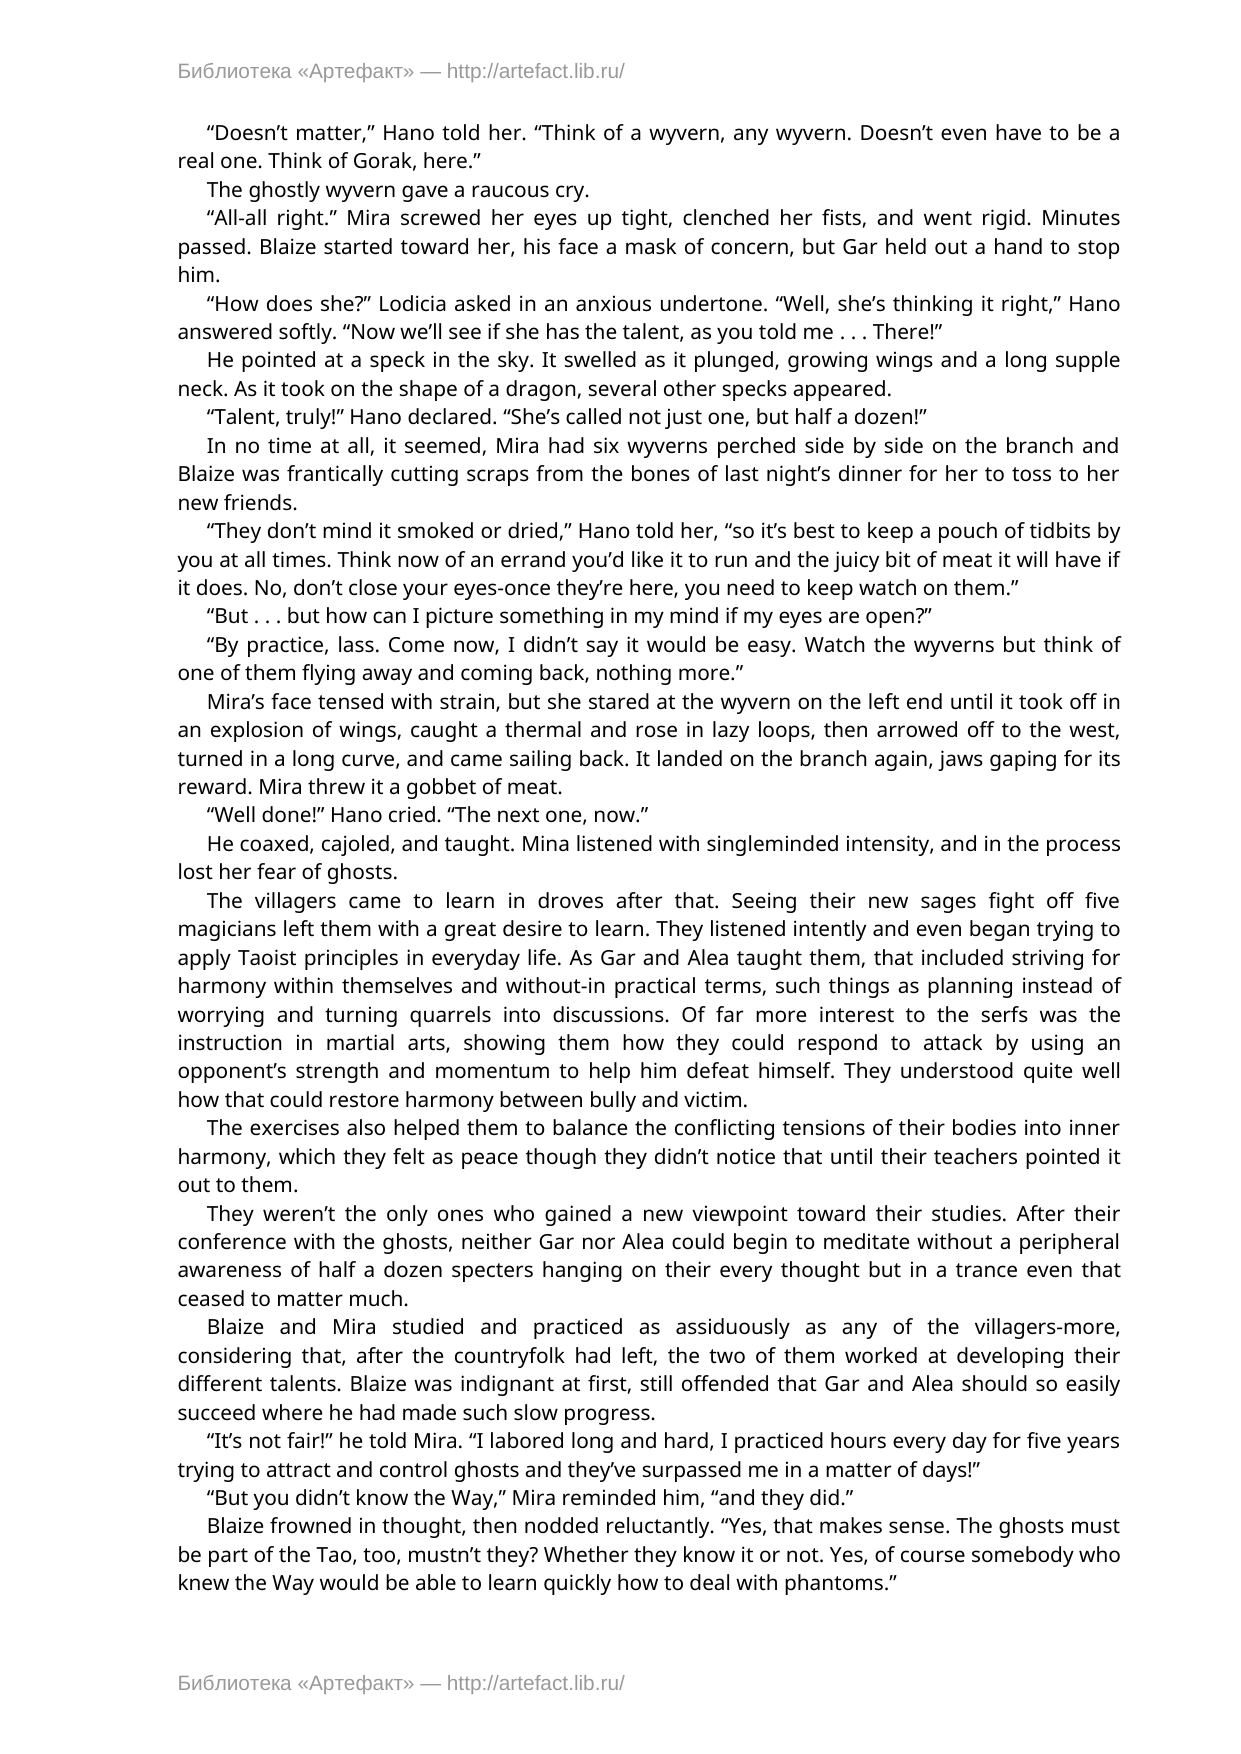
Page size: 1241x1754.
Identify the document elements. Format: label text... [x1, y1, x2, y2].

text Blaize frowned in thought, then nodded reluctantly. “Yes, that makes sense. The ghosts must be part of the Tao, too, mustn’t they? Whether they know it or not. Yes, of course somebody who knew the Way would be able to learn quickly how to deal with phantoms.” [177, 1512, 1122, 1597]
text “Talent, truly!” Hano declared. “She’s called not just one, but half a dozen!” [177, 402, 1122, 431]
text He pointed at a speck in the sky. It swelled as it plunged, growing wings and a long supple neck. As it took on the shape of a dragon, several other specks appeared. [177, 346, 1122, 402]
text Blaize and Mira studied and practiced as assiduously as any of the villagers-more, considering that, after the countryfolk had left, the two of them worked at developing their different talents. Blaize was indignant at first, still offended that Gar and Alea should so easily succeed where he had made such slow progress. [177, 1312, 1122, 1426]
text Mira’s face tensed with strain, but she stared at the wyvern on the left end until it took off in an explosion of wings, caught a thermal and rose in lazy loops, then arrowed off to the west, turned in a long curve, and came sailing back. It landed on the branch again, jaws gaping for its reward. Mira threw it a gobbet of meat. [177, 687, 1122, 801]
text “But . . . but how can I picture something in my mind if my eyes are open?” [177, 602, 1122, 630]
text The exercises also helped them to balance the conflicting tensions of their bodies into inner harmony, which they felt as peace though they didn’t notice that until their teachers pointed it out to them. [177, 1113, 1122, 1199]
text “How does she?” Lodicia asked in an anxious undertone. “Well, she’s thinking it right,” Hano answered softly. “Now we’ll see if she has the talent, as you told me . . . There!” [177, 289, 1122, 346]
text He coaxed, cajoled, and taught. Mina listened with singleminded intensity, and in the process lost her fear of ghosts. [177, 829, 1122, 886]
text The villagers came to learn in droves after that. Seeing their new sages fight off five magicians left them with a great desire to learn. They listened intently and even began trying to apply Taoist principles in everyday life. As Gar and Alea taught them, that included striving for harmony within themselves and without-in practical terms, such things as planning instead of worrying and turning quarrels into discussions. Of far more interest to the serfs was the instruction in martial arts, showing them how they could respond to attack by using an opponent’s strength and momentum to help him defeat himself. They understood quite well how that could restore harmony between bully and victim. [177, 886, 1122, 1113]
text In no time at all, it seemed, Mira had six wyverns perched side by side on the branch and Blaize was frantically cutting scraps from the bones of last night’s dinner for her to toss to her new friends. [177, 431, 1122, 516]
text “They don’t mind it smoked or dried,” Hano told her, “so it’s best to keep a pouch of tidbits by you at all times. Think now of an errand you’d like it to run and the juicy bit of meat it will have if it does. No, don’t close your eyes-once they’re here, you need to keep watch on them.” [177, 516, 1122, 602]
text “By practice, lass. Come now, I didn’t say it would be easy. Watch the wyverns but think of one of them flying away and coming back, nothing more.” [177, 630, 1122, 687]
text The ghostly wyvern gave a raucous cry. [177, 175, 1122, 203]
text “Well done!” Hano cried. “The next one, now.” [177, 801, 1122, 829]
text “Doesn’t matter,” Hano told her. “Think of a wyvern, any wyvern. Doesn’t even have to be a real one. Think of Gorak, here.” [177, 118, 1122, 175]
text They weren’t the only ones who gained a new viewpoint toward their studies. After their conference with the ghosts, neither Gar nor Alea could begin to meditate without a peripheral awareness of half a dozen specters hanging on their every thought but in a trance even that ceased to matter much. [177, 1199, 1122, 1312]
text “It’s not fair!” he told Mira. “I labored long and hard, I practiced hours every day for five years trying to attract and control ghosts and they’ve surpassed me in a matter of days!” [177, 1426, 1122, 1483]
text “But you didn’t know the Way,” Mira reminded him, “and they did.” [177, 1483, 1122, 1512]
text “All-all right.” Mira screwed her eyes up tight, clenched her fists, and went rigid. Minutes passed. Blaize started toward her, his face a mask of concern, but Gar held out a hand to stop him. [177, 203, 1122, 289]
